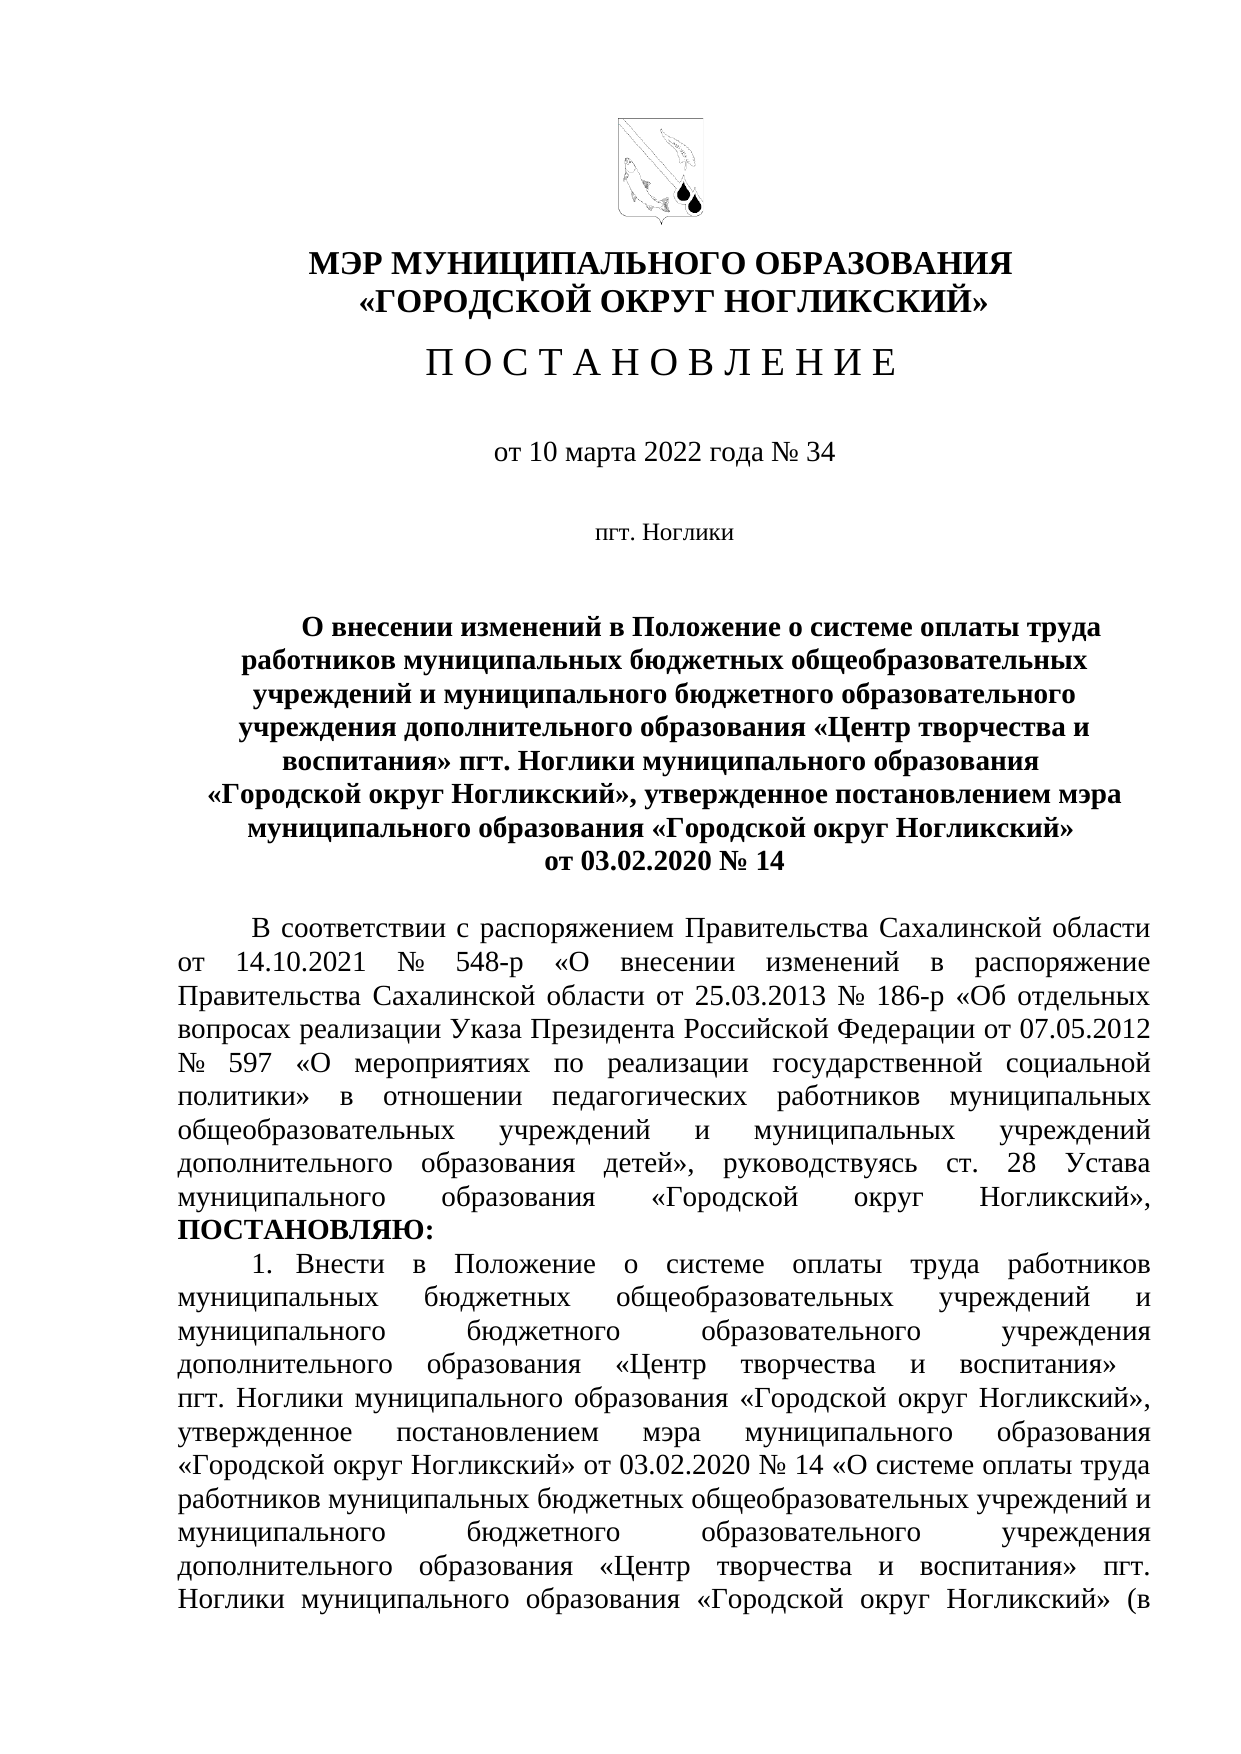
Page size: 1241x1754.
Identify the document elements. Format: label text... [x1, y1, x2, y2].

text О внесении изменений в Положение о системе оплаты труда работников муниципальных бюджетных общеобразовательных учреждений и муниципального бюджетного образовательного учреждения дополнительного образования «Центр творчества и воспитания» пгт. Ноглики муниципального образования «Городской округ Ногликский», утвержденное постановлением мэра муниципального образования «Городской округ Ногликский» от 03.02.2020 № 14 [177, 609, 1152, 877]
text В соответствии с распоряжением Правительства Сахалинской области от 14.10.2021 № 548-р «О внесении изменений в распоряжение Правительства Сахалинской области от 25.03.2013 № 186-р «Об отдельных вопросах реализации Указа Президента Российской Федерации от 07.05.2012 № 597 «О мероприятиях по реализации государственной социальной политики» в отношении педагогических работников муниципальных общеобразовательных учреждений и муниципальных учреждений дополнительного образования детей», руководствуясь ст. 28 Устава муниципального образования «Городской округ Ногликский», ПОСТАНОВЛЯЮ: [177, 911, 1152, 1246]
table_header МЭР МУНИЦИПАЛЬНОГО ОБРАЗОВАНИЯ «ГОРОДСКОЙ ОКРУГ НОГЛИКСКИЙ» П О С Т А Н О В Л Е Н И Е [166, 118, 1155, 384]
text пгт. Ноглики [177, 517, 1152, 546]
picture [618, 118, 704, 225]
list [177, 1246, 1152, 1615]
text от 10 марта 2022 года № 34 [177, 434, 1152, 467]
